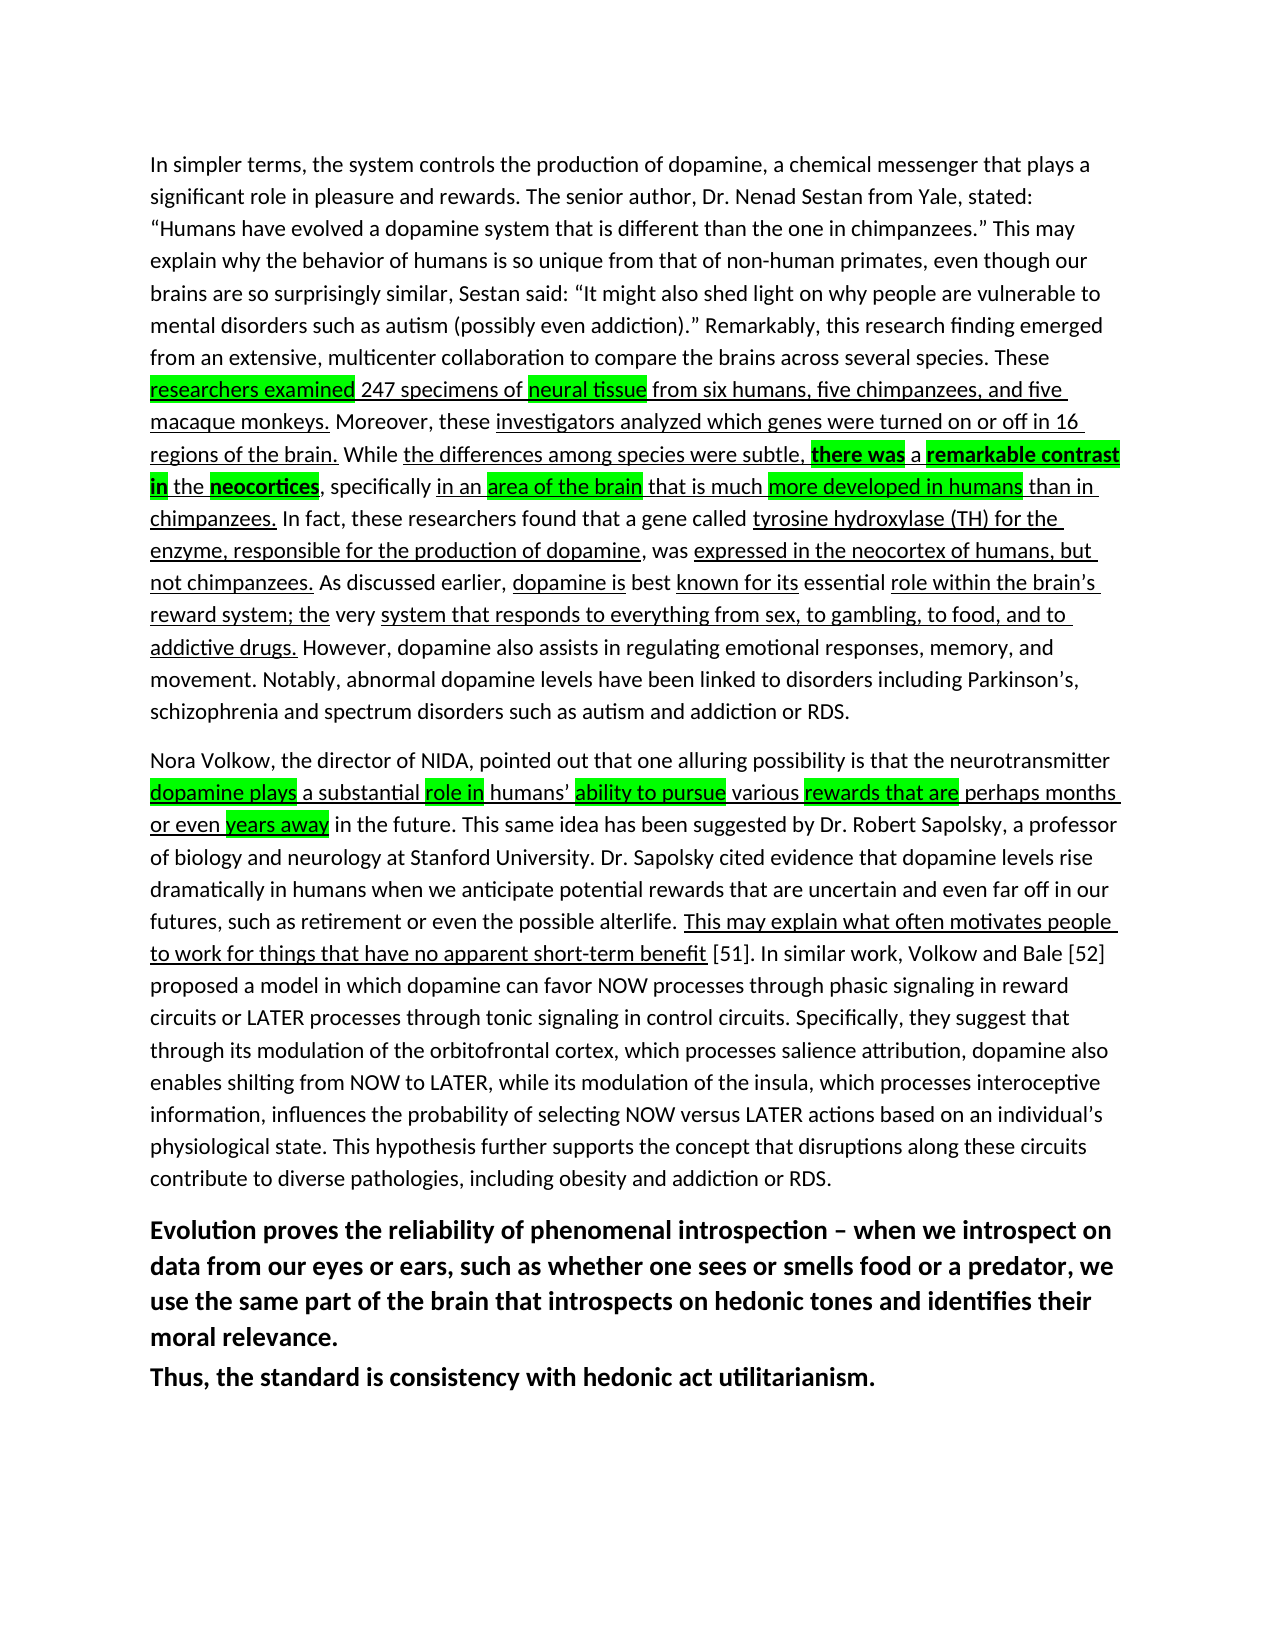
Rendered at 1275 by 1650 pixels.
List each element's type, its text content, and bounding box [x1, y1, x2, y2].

subtitle Thus, the standard is consistency with hedonic act utilitarianism. [150, 1360, 1125, 1393]
text In simpler terms, the system controls the production of dopamine, a chemical messenger that plays a significant role in pleasure and rewards. The senior author, Dr. Nenad Sestan from Yale, stated: “Humans have evolved a dopamine system that is different than the one in chimpanzees.” This may explain why the behavior of humans is so unique from that of non-human primates, even though our brains are so surprisingly similar, Sestan said: “It might also shed light on why people are vulnerable to mental disorders such as autism (possibly even addiction).” Remarkably, this research finding emerged from an extensive, multicenter collaboration to compare the brains across several species. These researchers examined 247 specimens of neural tissue from six humans, five chimpanzees, and five macaque monkeys. Moreover, these investigators analyzed which genes were turned on or off in 16 regions of the brain. While the differences among species were subtle, there was a remarkable contrast in the neocortices, specifically in an area of the brain that is much more developed in humans than in chimpanzees. In fact, these researchers found that a gene called tyrosine hydroxylase (TH) for the enzyme, responsible for the production of dopamine, was expressed in the neocortex of humans, but not chimpanzees. As discussed earlier, dopamine is best known for its essential role within the brain’s reward system; the very system that responds to everything from sex, to gambling, to food, and to addictive drugs. However, dopamine also assists in regulating emotional responses, memory, and movement. Notably, abnormal dopamine levels have been linked to disorders including Parkinson’s, schizophrenia and spectrum disorders such as autism and addiction or RDS. [150, 150, 1125, 725]
subtitle Evolution proves the reliability of phenomenal introspection – when we introspect on data from our eyes or ears, such as whether one sees or smells food or a predator, we use the same part of the brain that introspects on hedonic tones and identifies their moral relevance. [150, 1213, 1125, 1353]
text Nora Volkow, the director of NIDA, pointed out that one alluring possibility is that the neurotransmitter dopamine plays a substantial role in humans’ ability to pursue various rewards that are perhaps months or even years away in the future. This same idea has been suggested by Dr. Robert Sapolsky, a professor of biology and neurology at Stanford University. Dr. Sapolsky cited evidence that dopamine levels rise dramatically in humans when we anticipate potential rewards that are uncertain and even far off in our futures, such as retirement or even the possible alterlife. This may explain what often motivates people to work for things that have no apparent short-term benefit [51]. In similar work, Volkow and Bale [52] proposed a model in which dopamine can favor NOW processes through phasic signaling in reward circuits or LATER processes through tonic signaling in control circuits. Specifically, they suggest that through its modulation of the orbitofrontal cortex, which processes salience attribution, dopamine also enables shilting from NOW to LATER, while its modulation of the insula, which processes interoceptive information, influences the probability of selecting NOW versus LATER actions based on an individual’s physiological state. This hypothesis further supports the concept that disruptions along these circuits contribute to diverse pathologies, including obesity and addiction or RDS. [150, 746, 1125, 1192]
